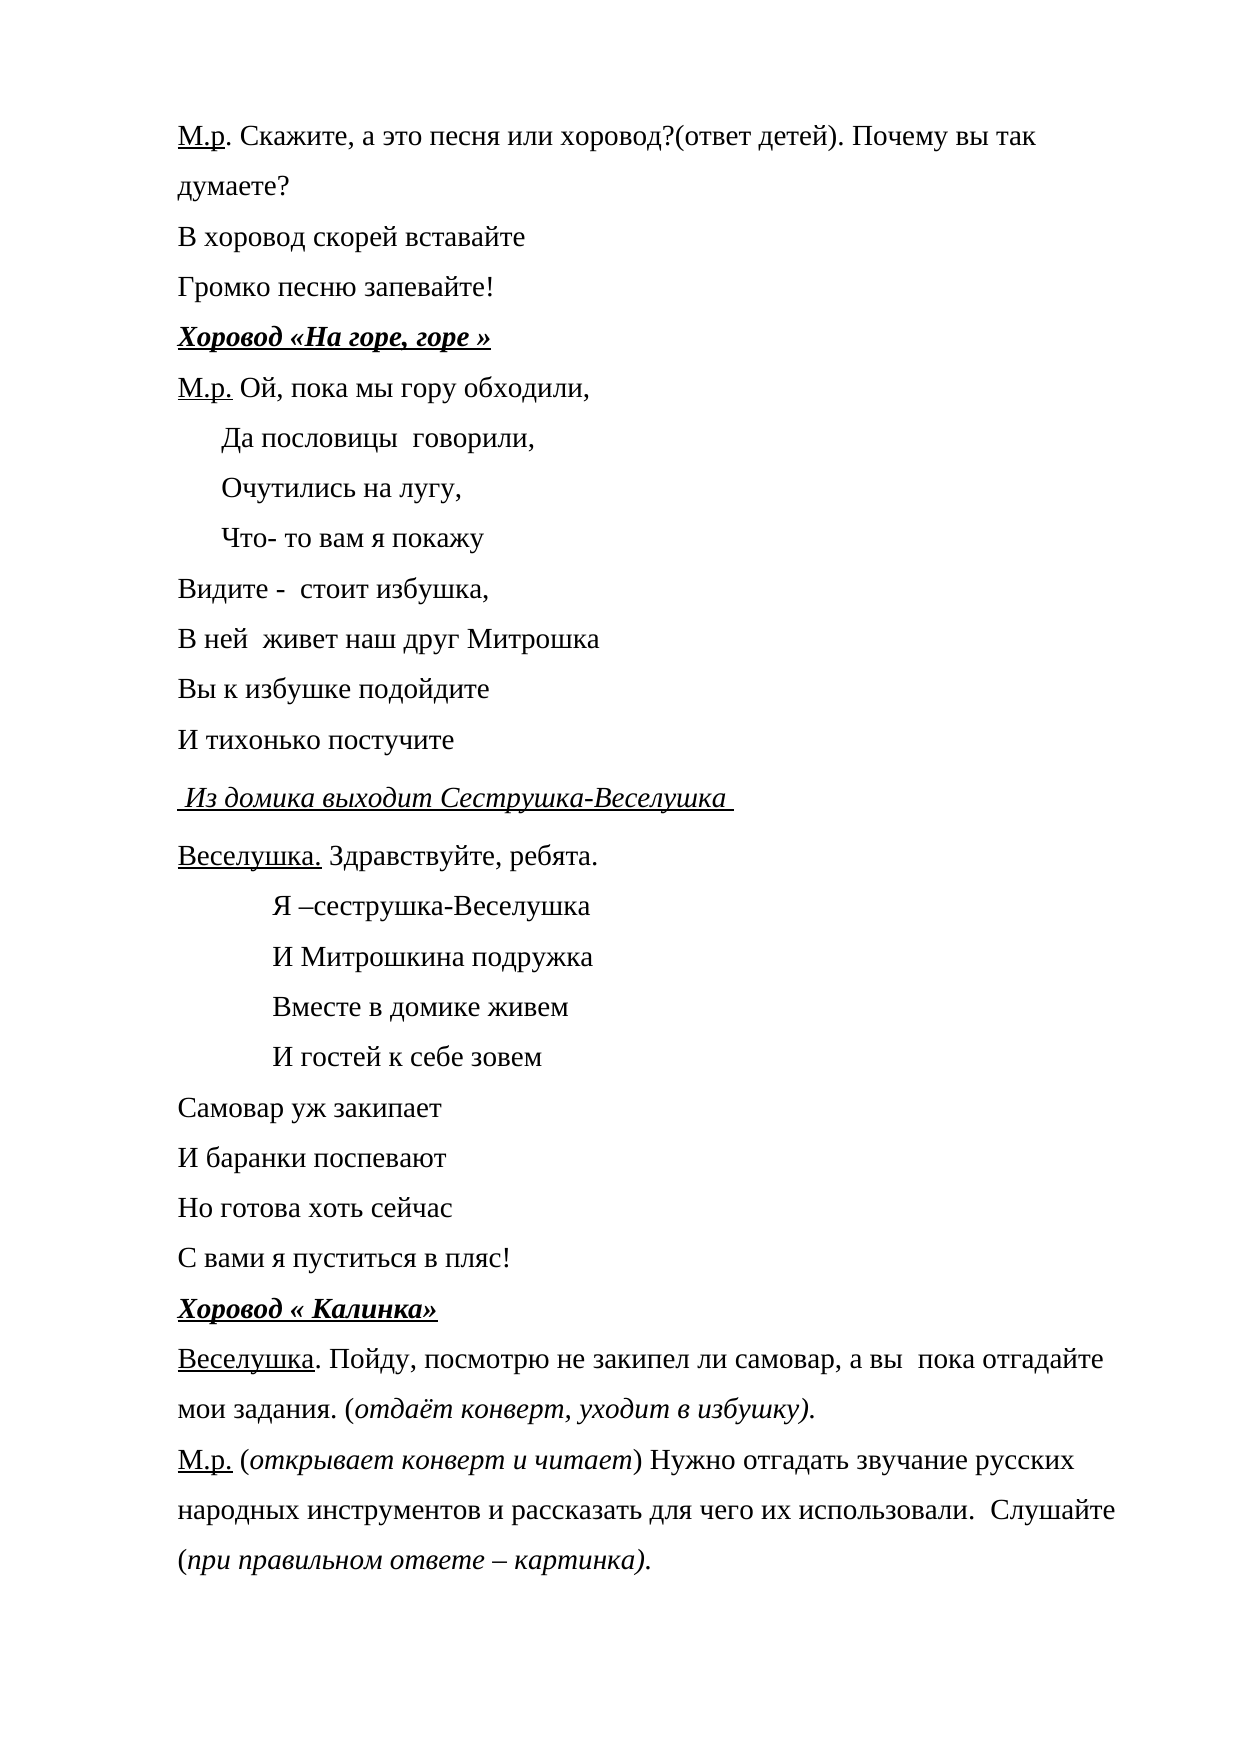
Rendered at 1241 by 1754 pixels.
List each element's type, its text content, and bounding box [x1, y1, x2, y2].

text Но готова хоть сейчас [177, 1190, 1152, 1224]
text Что- то вам я покажу [177, 521, 1152, 554]
text Громко песню запевайте! [177, 269, 1152, 303]
text М.р. Ой, пока мы гору обходили, [177, 370, 1152, 403]
text М.р. (открывает конверт и читает) Нужно отгадать звучание русских народных инструментов и рассказать для чего их использовали. Слушайте (при правильном ответе – картинка). [177, 1442, 1152, 1576]
text И Митрошкина подружка [177, 939, 1152, 972]
text Очутились на лугу, [177, 470, 1152, 504]
text Из домика выходит Сеструшка-Веселушка [177, 780, 1152, 813]
text Веселушка. Пойду, посмотрю не закипел ли самовар, а вы пока отгадайте мои задания. (отдаёт конверт, уходит в избушку). [177, 1341, 1152, 1425]
text И гостей к себе зовем [177, 1039, 1152, 1073]
text Я –сеструшка-Веселушка [177, 888, 1152, 922]
text Видите - стоит избушка, [177, 571, 1152, 604]
text Да пословицы говорили, [177, 420, 1152, 453]
text М.р. Скажите, а это песня или хоровод?(ответ детей). Почему вы так думаете? [177, 118, 1152, 202]
text В ней живет наш друг Митрошка [177, 621, 1152, 655]
text Самовар уж закипает [177, 1090, 1152, 1123]
text В хоровод скорей вставайте [177, 219, 1152, 252]
text Вы к избушке подойдите [177, 672, 1152, 705]
text С вами я пуститься в пляс! [177, 1241, 1152, 1274]
text Хоровод «На горе, горе » [177, 319, 1152, 353]
text Вместе в домике живем [177, 989, 1152, 1023]
text И баранки поспевают [177, 1140, 1152, 1173]
text И тихонько постучите [177, 722, 1152, 755]
text Веселушка. Здравствуйте, ребята. [177, 838, 1152, 872]
text Хоровод « Калинка» [177, 1291, 1152, 1324]
